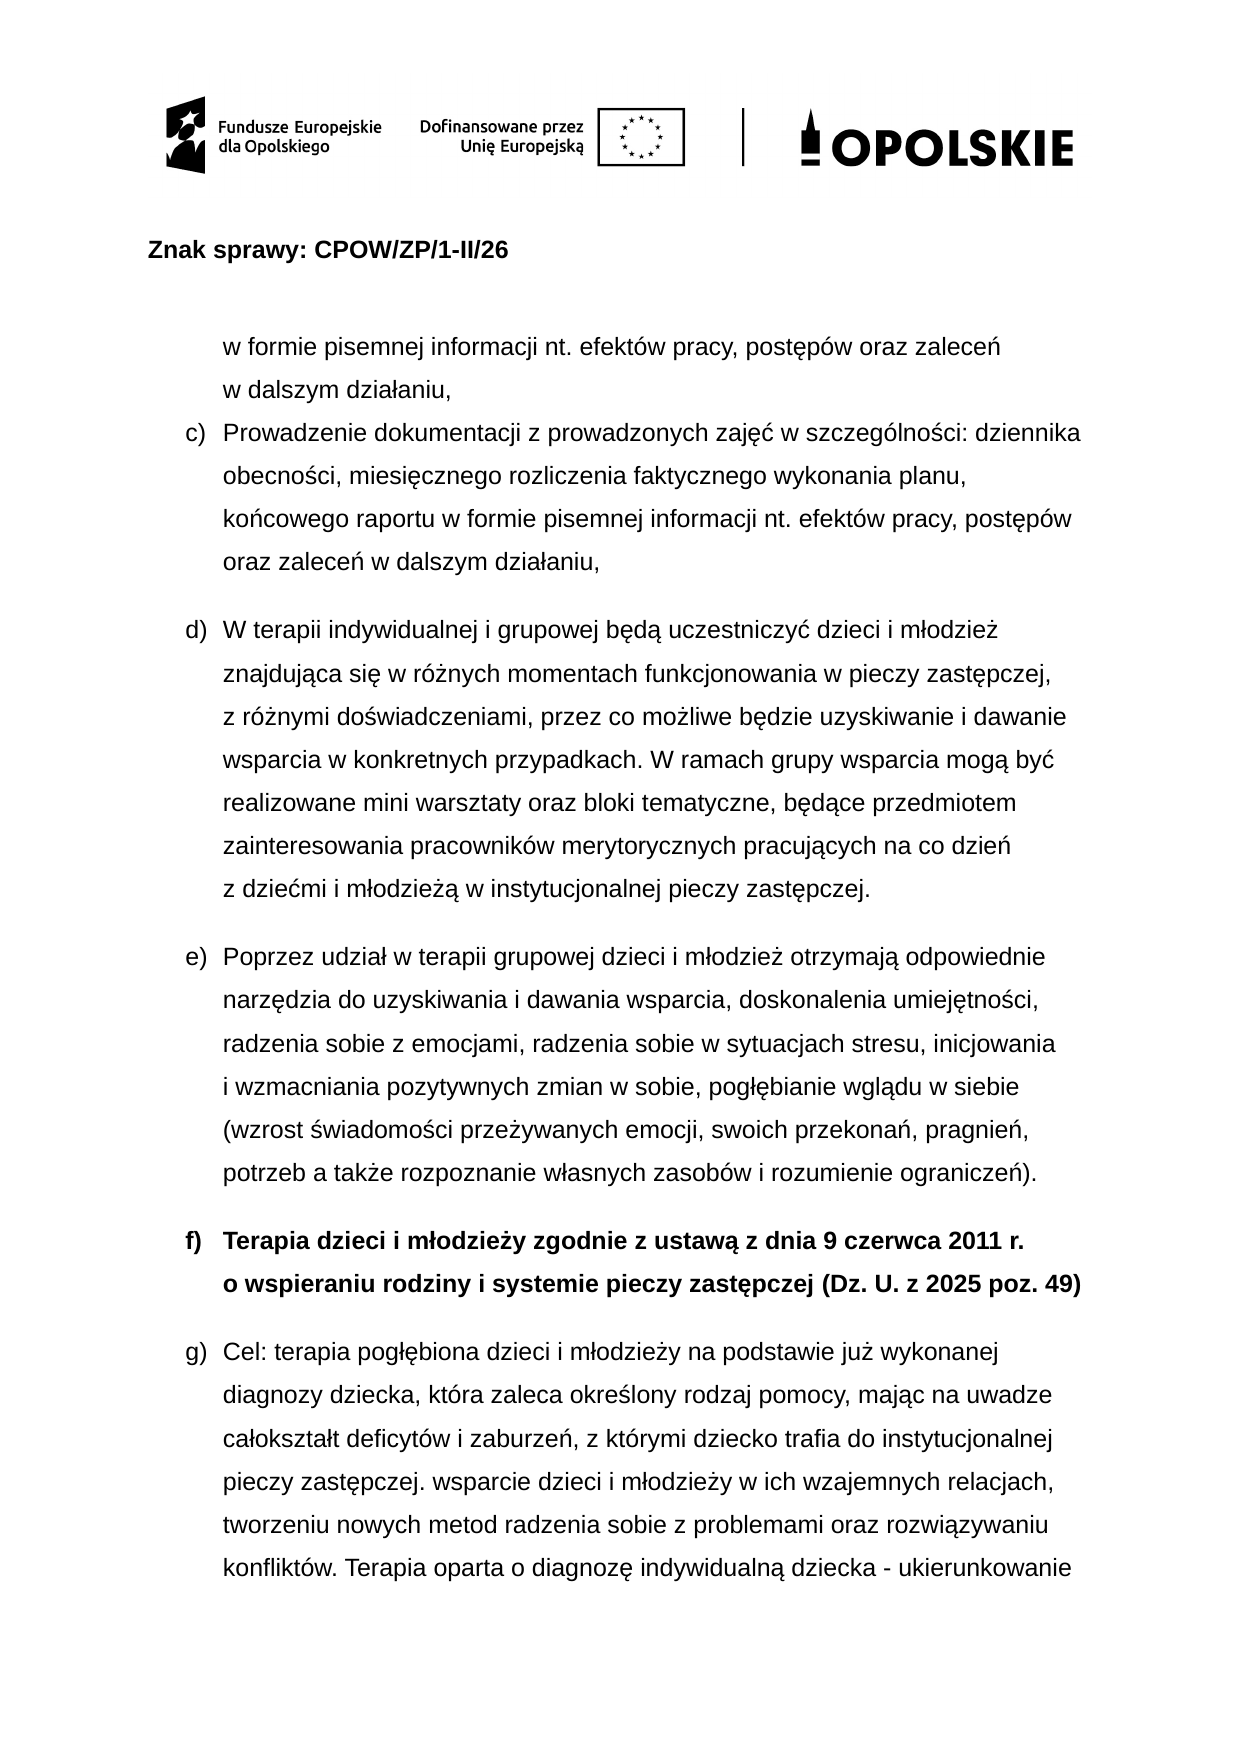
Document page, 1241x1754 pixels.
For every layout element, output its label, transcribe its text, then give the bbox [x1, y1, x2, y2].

list Terapia dzieci i młodzieży zgodnie z ustawą z dnia 9 czerwca 2011 r. o wspieraniu rodziny i systemie pieczy zastępczej (Dz. U. z 2025 poz. 49) [185, 1226, 1093, 1298]
list W terapii indywidualnej i grupowej będą uczestniczyć dzieci i młodzież znajdująca się w różnych momentach funkcjonowania w pieczy zastępczej, z różnymi doświadczeniami, przez co możliwe będzie uzyskiwanie i dawanie wsparcia w konkretnych przypadkach. W ramach grupy wsparcia mogą być realizowane mini warsztaty oraz bloki tematyczne, będące przedmiotem zainteresowania pracowników merytorycznych pracujących na co dzień z dziećmi i młodzieżą w instytucjonalnej pieczy zastępczej. [185, 615, 1093, 903]
list Prowadzenie dokumentacji z prowadzonych zajęć w szczególności: dziennika obecności, miesięcznego rozliczenia faktycznego wykonania planu, końcowego raportu w formie pisemnej informacji nt. efektów pracy, postępów oraz zaleceń w dalszym działaniu, [185, 418, 1093, 576]
list Poprzez udział w terapii grupowej dzieci i młodzież otrzymają odpowiednie narzędzia do uzyskiwania i dawania wsparcia, doskonalenia umiejętności, radzenia sobie z emocjami, radzenia sobie w sytuacjach stresu, inicjowania i wzmacniania pozytywnych zmian w sobie, pogłębianie wglądu w siebie (wzrost świadomości przeżywanych emocji, swoich przekonań, pragnień, potrzeb a także rozpoznanie własnych zasobów i rozumienie ograniczeń). [185, 942, 1093, 1187]
picture [147, 73, 1093, 198]
